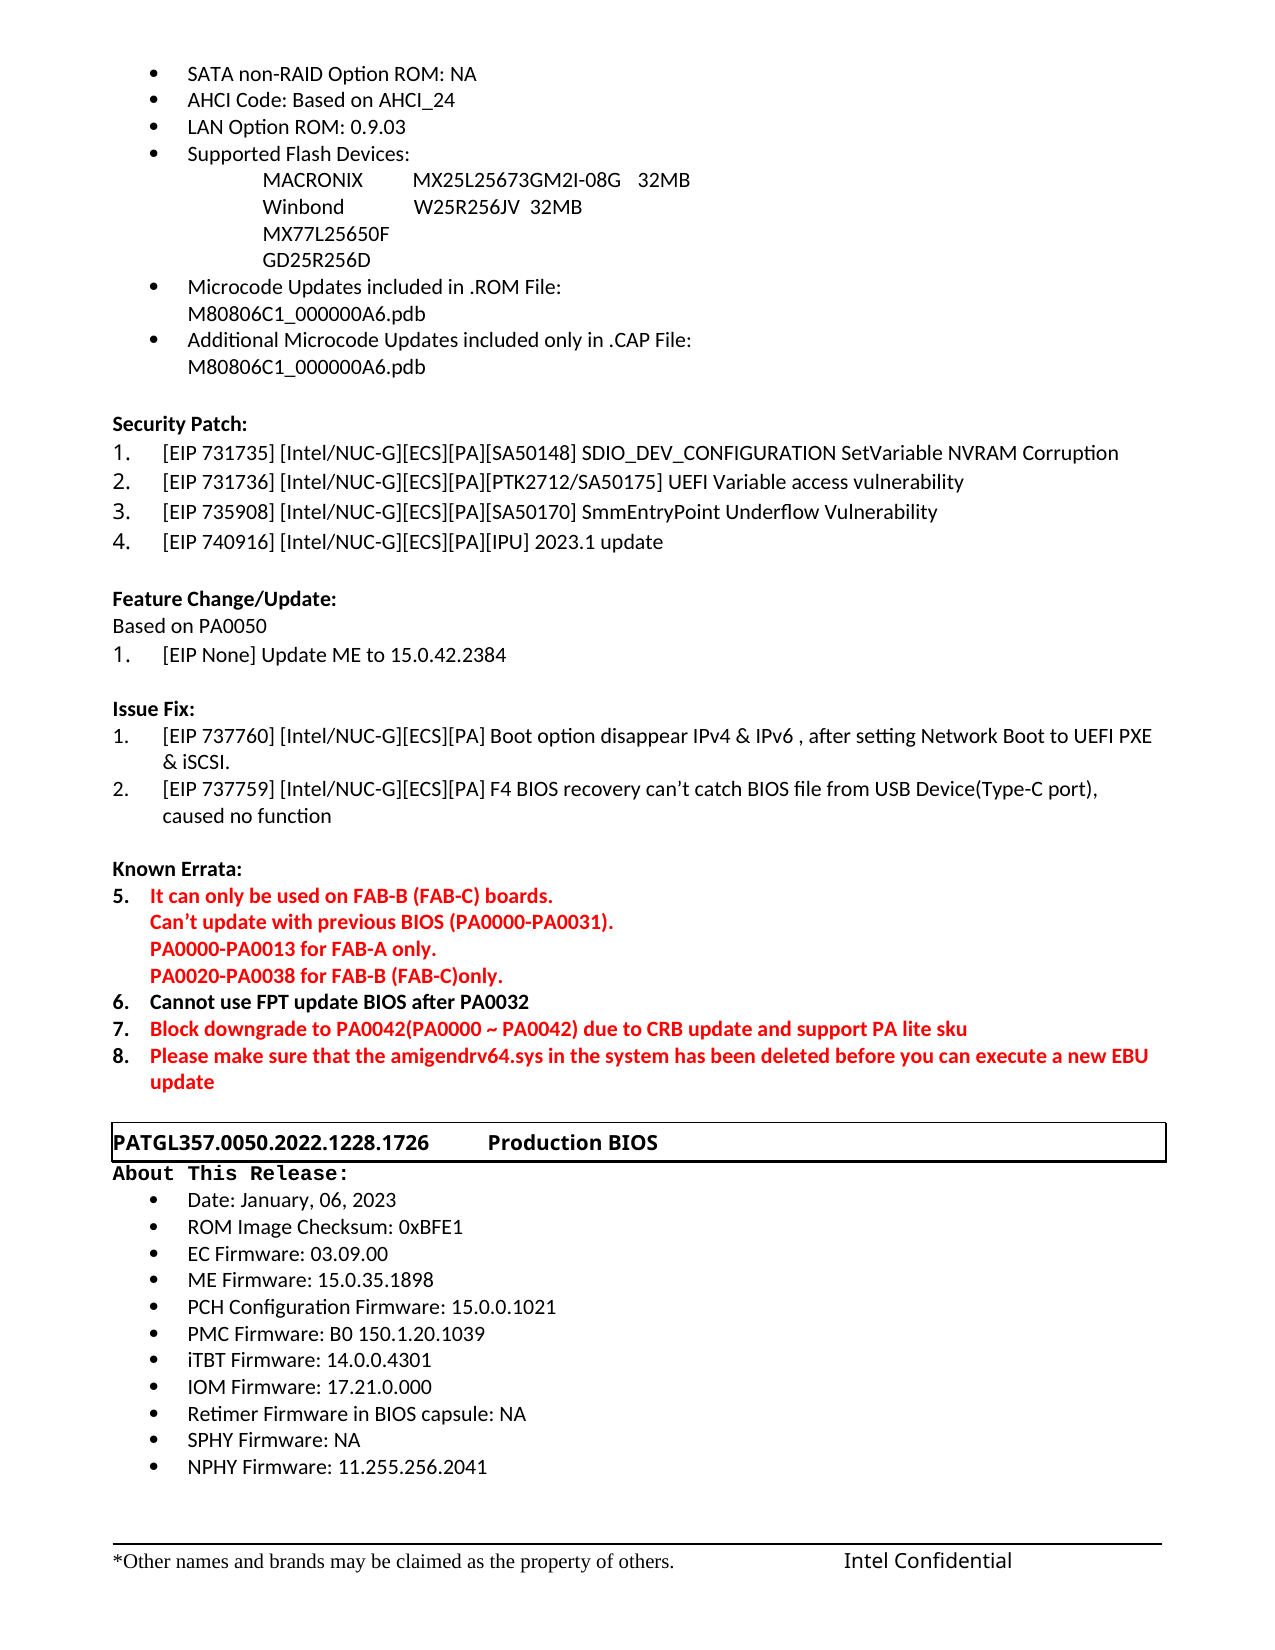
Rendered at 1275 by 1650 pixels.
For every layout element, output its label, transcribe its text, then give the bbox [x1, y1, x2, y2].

list NPHY Firmware: 11.255.256.2041 [150, 1453, 1162, 1480]
text M80806C1_000000A6.pdb [150, 300, 1162, 327]
list PCH Configuration Firmware: 15.0.0.1021 [150, 1293, 1162, 1320]
list Please make sure that the amigendrv64.sys in the system has been deleted before you can execute a new EBU update [112, 1042, 1162, 1095]
list IOM Firmware: 17.21.0.000 [150, 1373, 1162, 1400]
list [EIP 735908] [Intel/NUC-G][ECS][PA][SA50170] SmmEntryPoint Underflow Vulnerability [112, 496, 1162, 526]
list [EIP 737760] [Intel/NUC-G][ECS][PA] Boot option disappear IPv4 & IPv6 , after setting Network Boot to UEFI PXE & iSCSI. [112, 722, 1162, 775]
list [EIP 737759] [Intel/NUC-G][ECS][PA] F4 BIOS recovery can’t catch BIOS file from USB Device(Type-C port), caused no function [112, 775, 1162, 828]
list PMC Firmware: B0 150.1.20.1039 [150, 1320, 1162, 1346]
list [EIP 740916] [Intel/NUC-G][ECS][PA][IPU] 2023.1 update [112, 526, 1162, 556]
text Security Patch: [112, 410, 1162, 436]
list SATA non-RAID Option ROM: NA [150, 60, 1162, 87]
text Can’t update with previous BIOS (PA0000-PA0031). [150, 908, 1162, 935]
text M80806C1_000000A6.pdb [187, 353, 1162, 380]
list ROM Image Checksum: 0xBFE1 [150, 1213, 1162, 1240]
list [EIP 731735] [Intel/NUC-G][ECS][PA][SA50148] SDIO_DEV_CONFIGURATION SetVariable NVRAM Corruption [112, 436, 1162, 466]
list SPHY Firmware: NA [150, 1426, 1162, 1453]
list Block downgrade to PA0042(PA0000 ~ PA0042) due to CRB update and support PA lite sku [112, 1015, 1162, 1042]
text Based on PA0050 [112, 612, 1162, 639]
list ME Firmware: 15.0.35.1898 [150, 1266, 1162, 1293]
subtitle PATGL357.0050.2022.1228.1726 Production BIOS [113, 1123, 1165, 1160]
text PA0000-PA0013 for FAB-A only. [150, 935, 1162, 962]
list LAN Option ROM: 0.9.03 [150, 113, 1162, 140]
list [EIP None] Update ME to 15.0.42.2384 [112, 639, 1162, 668]
list Retimer Firmware in BIOS capsule: NA [150, 1400, 1162, 1426]
list It can only be used on FAB-B (FAB-C) boards. [112, 882, 1162, 908]
text PA0020-PA0038 for FAB-B (FAB-C)only. [150, 962, 1162, 988]
list Date: January, 06, 2023 [150, 1186, 1162, 1213]
list EC Firmware: 03.09.00 [150, 1240, 1162, 1266]
text Known Errata: [112, 855, 1162, 882]
list Cannot use FPT update BIOS after PA0032 [112, 988, 1162, 1015]
list [EIP 731736] [Intel/NUC-G][ECS][PA][PTK2712/SA50175] UEFI Variable access vulnerability [112, 466, 1162, 496]
text GD25R256D [187, 247, 1162, 273]
text MACRONIX MX25L25673GM2I-08G 32MB [262, 167, 1162, 193]
list Microcode Updates included in .ROM File: [150, 273, 1162, 300]
text Feature Change/Update: [112, 585, 1162, 612]
text Winbond W25R256JV 32MB [262, 193, 1162, 220]
list Additional Microcode Updates included only in .CAP File: [150, 327, 1162, 353]
text MX77L25650F [187, 220, 1162, 247]
text Issue Fix: [112, 695, 1162, 722]
list Supported Flash Devices: [150, 140, 1162, 167]
list AHCI Code: Based on AHCI_24 [150, 87, 1162, 113]
list iTBT Firmware: 14.0.0.4301 [150, 1346, 1162, 1373]
text About This Release: [112, 1163, 1125, 1186]
